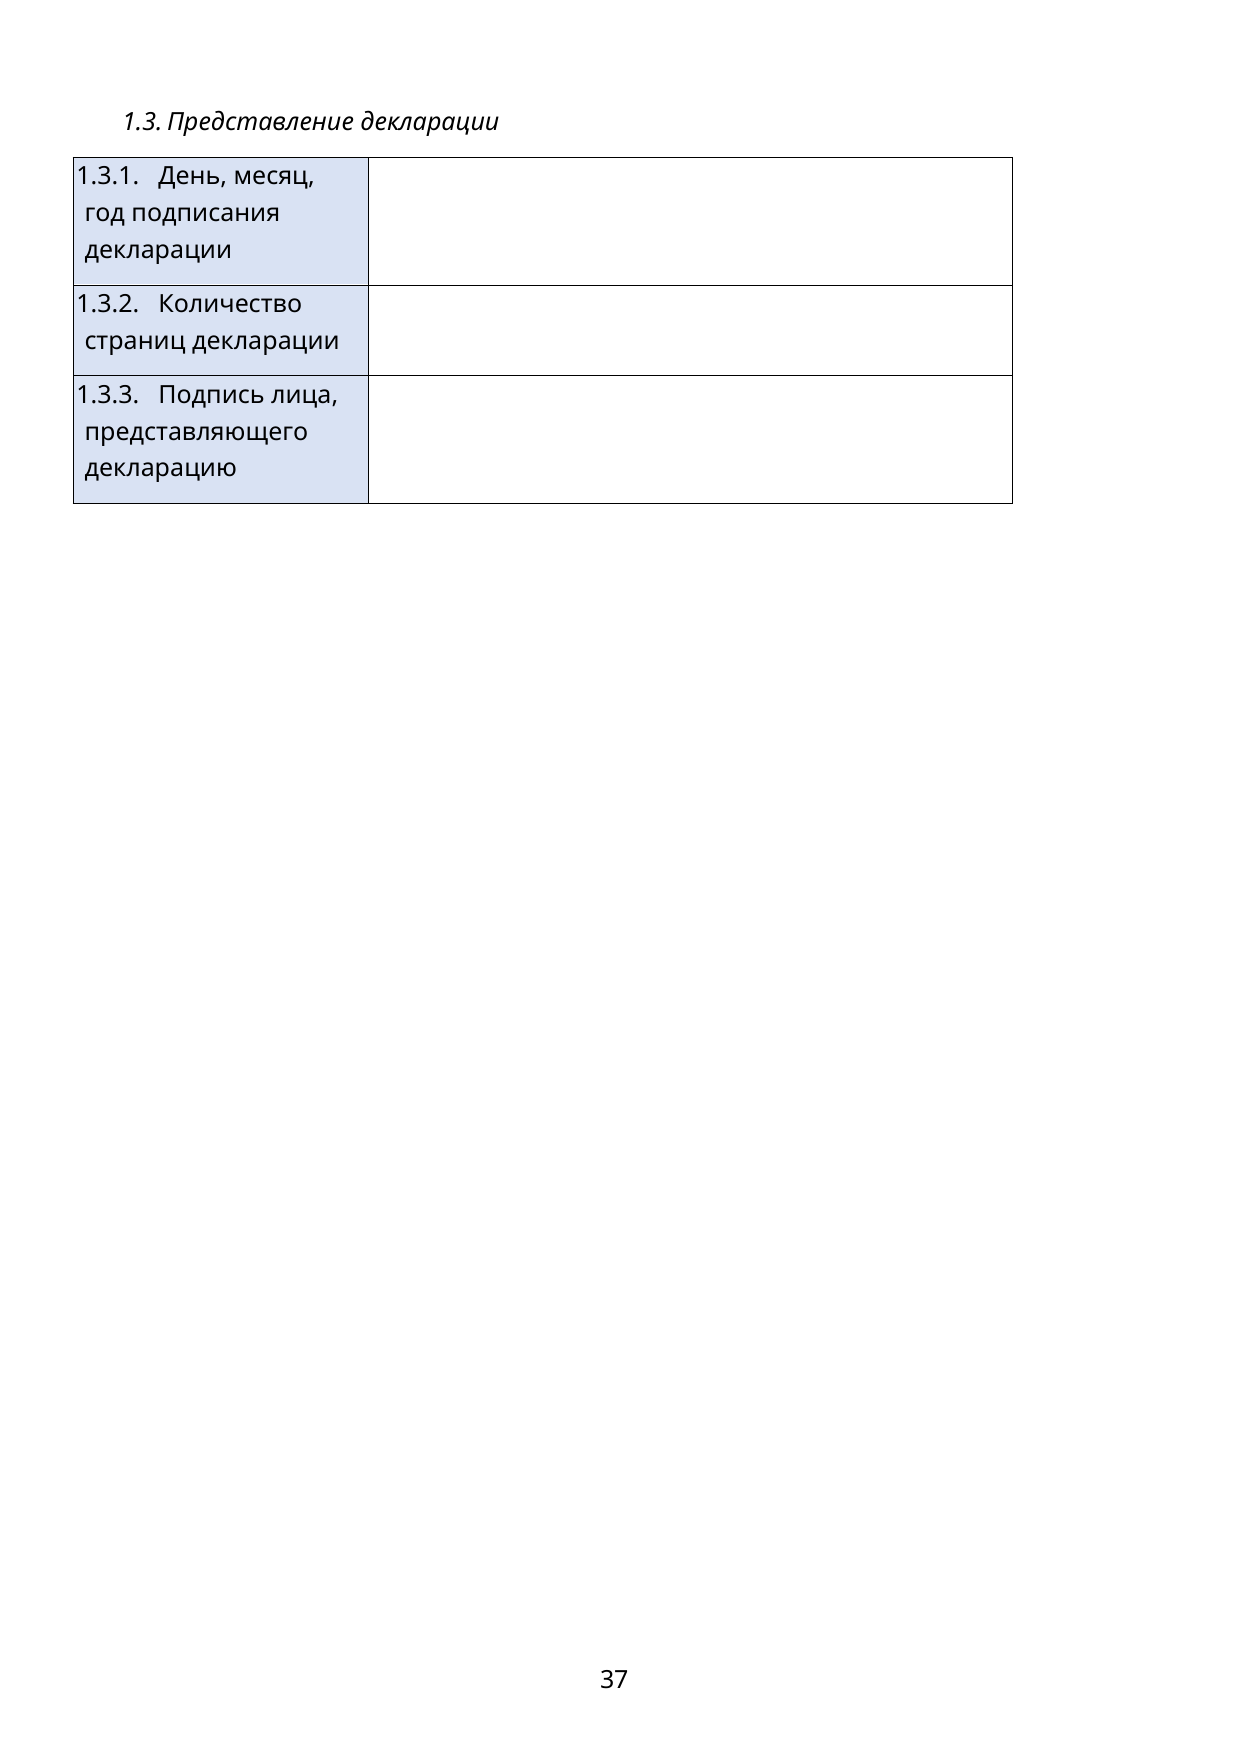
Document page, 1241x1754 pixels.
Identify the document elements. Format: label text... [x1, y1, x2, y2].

table_cell [369, 376, 1012, 503]
table_cell Подпись лица, представляющего декларацию [74, 376, 368, 503]
table_header [369, 158, 1012, 284]
table_header День, месяц, год подписания декларации [74, 158, 368, 284]
table_cell Количество страниц декларации [74, 286, 368, 375]
table_cell [369, 286, 1012, 375]
list Представление декларации [122, 103, 1144, 137]
